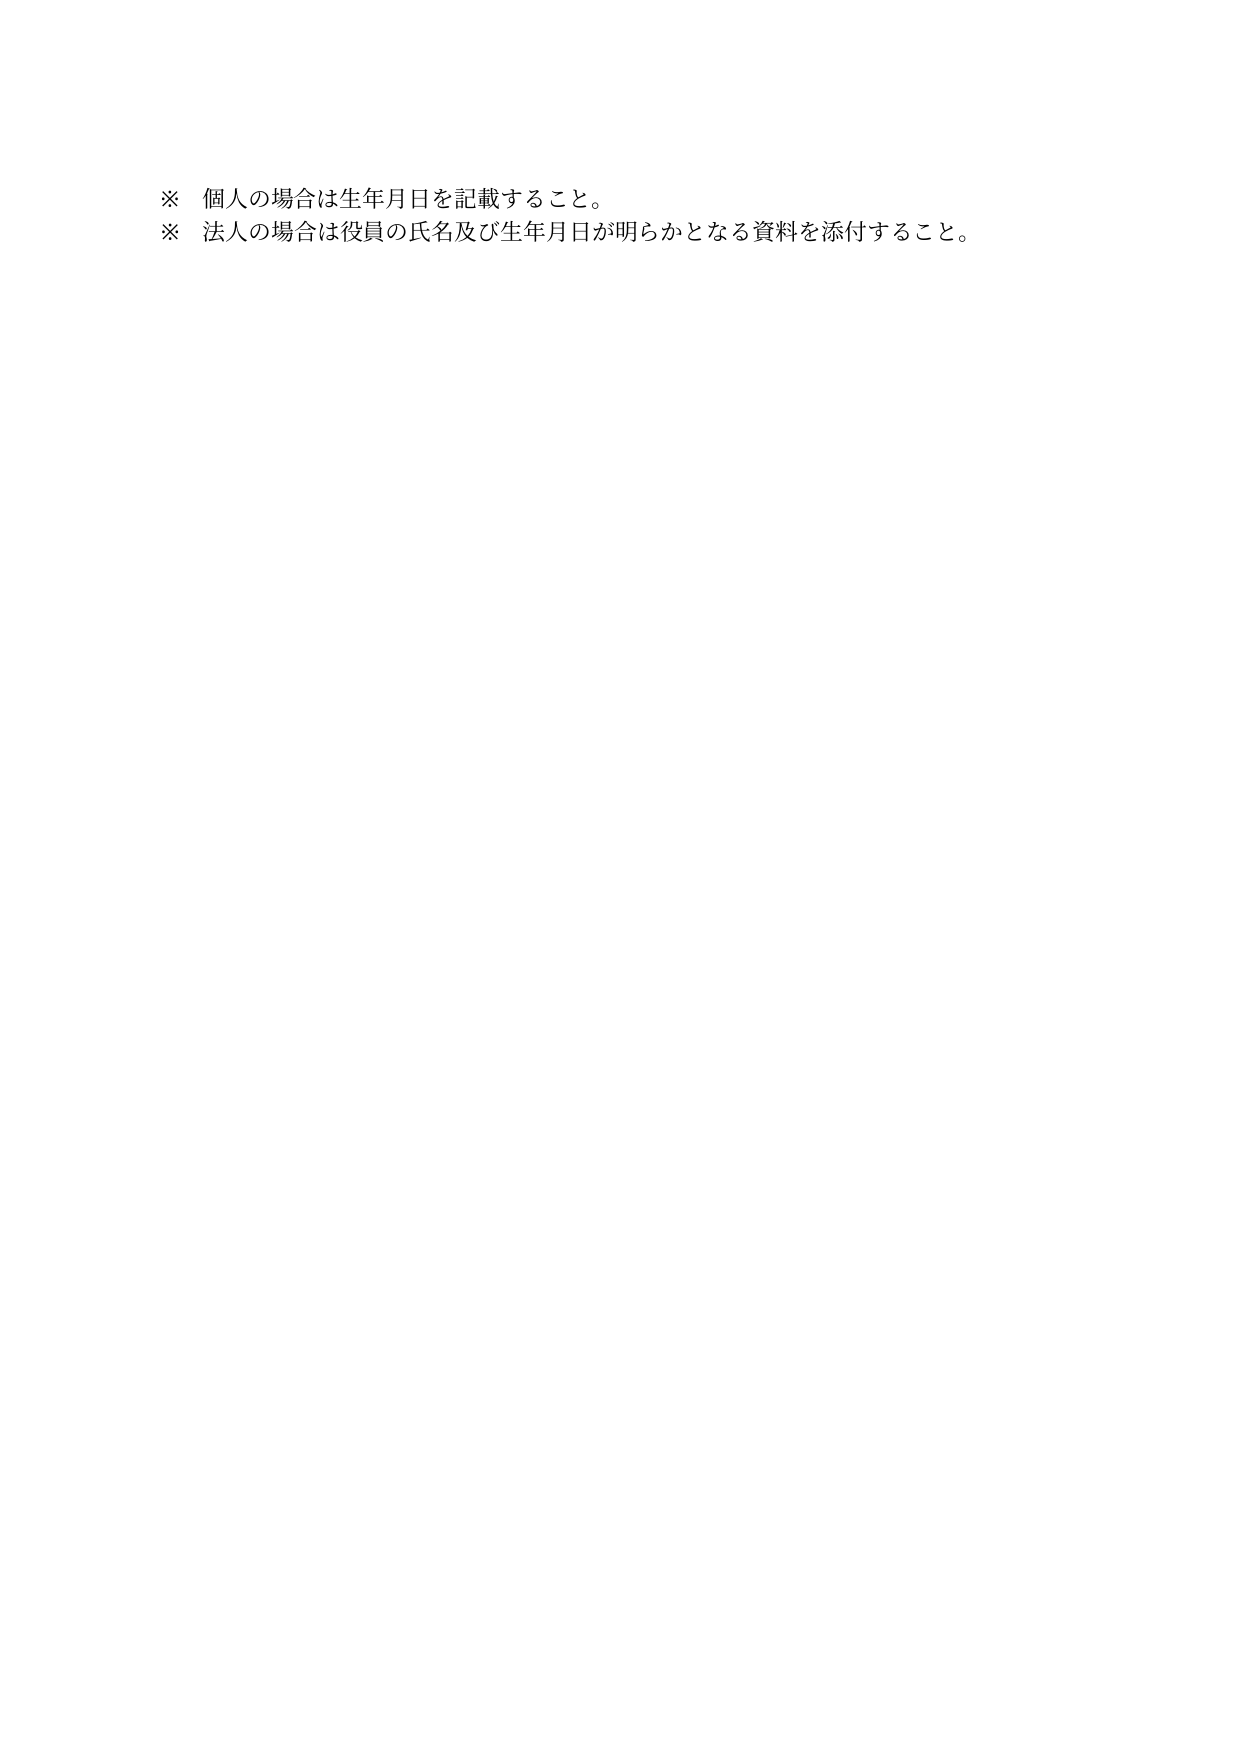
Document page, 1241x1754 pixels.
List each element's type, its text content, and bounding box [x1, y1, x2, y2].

text ※ 個人の場合は生年月日を記載すること。 [79, 181, 1092, 214]
text ※ 法人の場合は役員の氏名及び生年月日が明らかとなる資料を添付すること。 [138, 214, 1092, 247]
